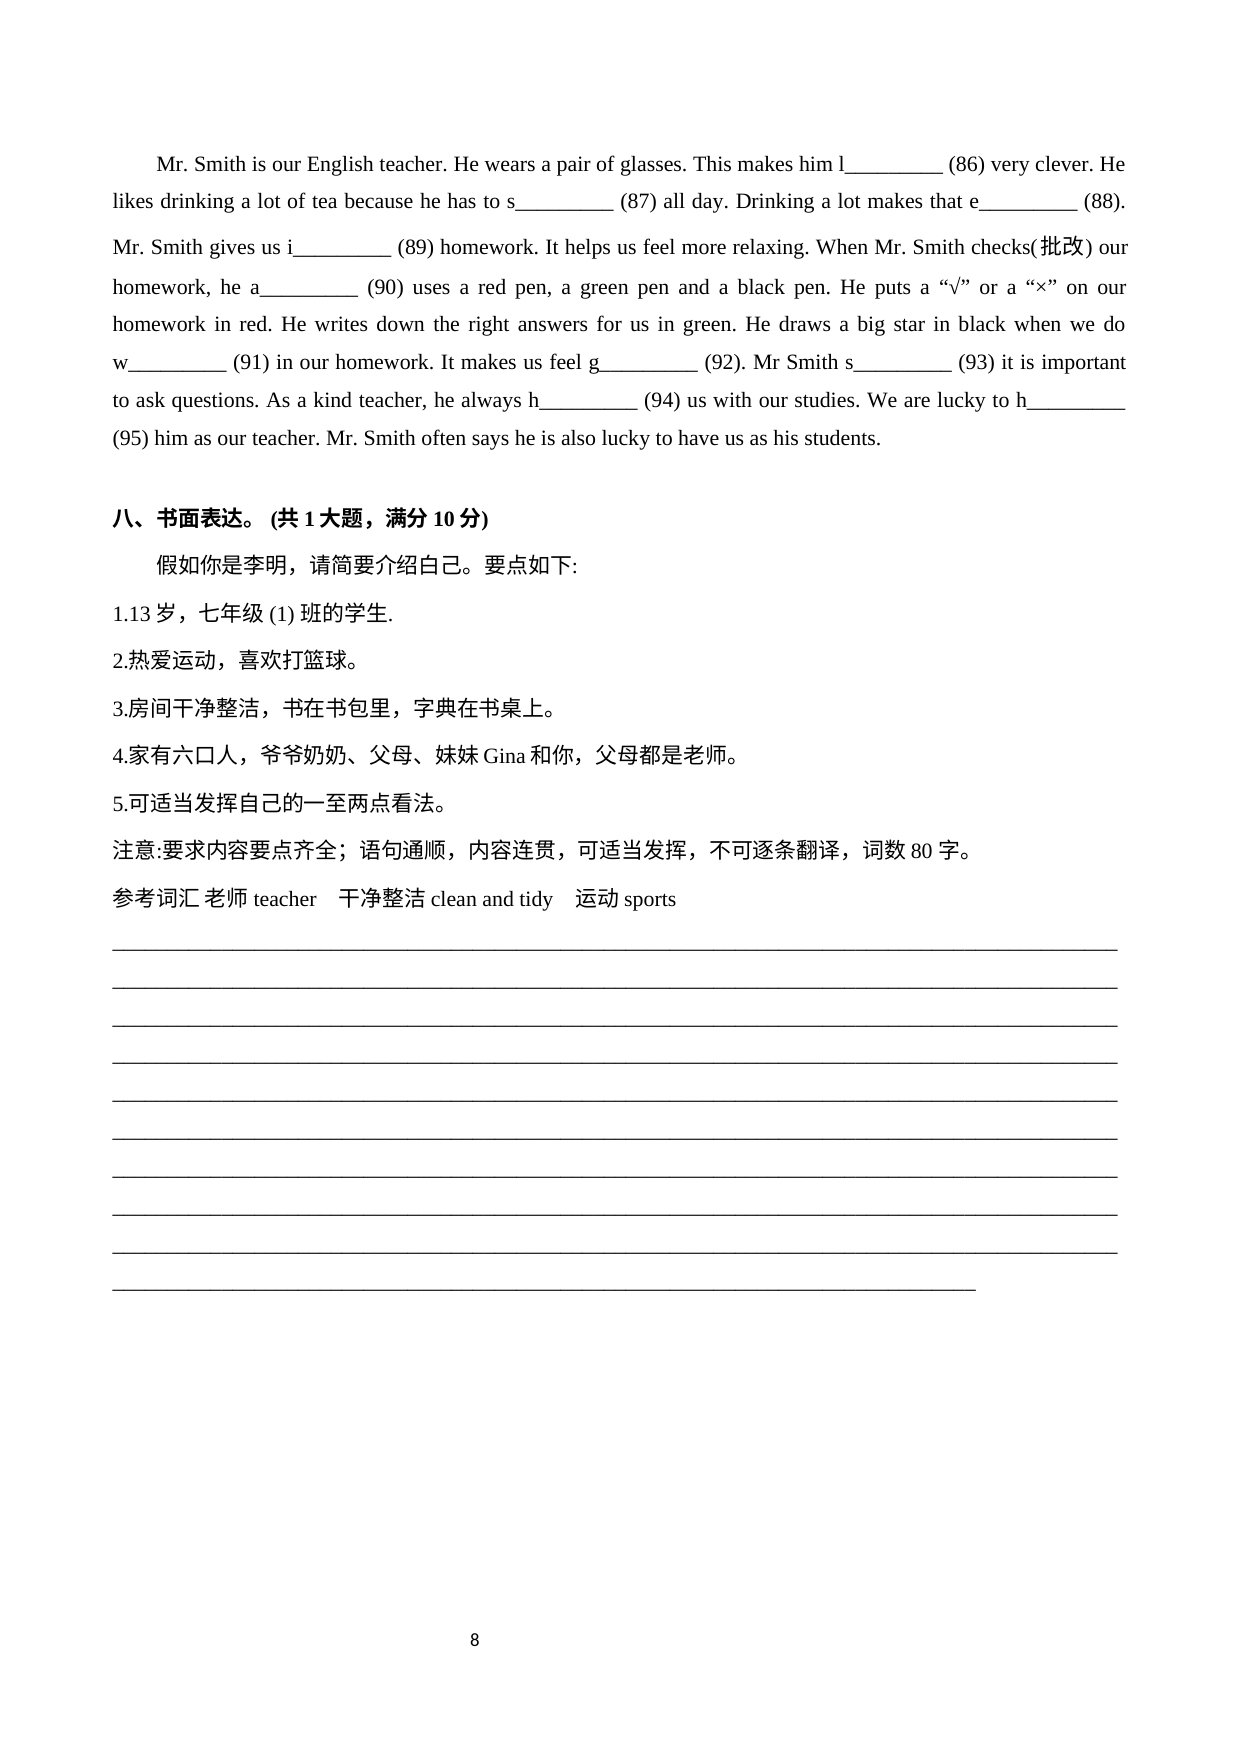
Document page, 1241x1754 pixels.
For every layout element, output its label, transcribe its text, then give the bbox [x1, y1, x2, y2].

text Mr. Smith is our English teacher. He wears a pair of glasses. This makes him l_________ (86) very clever. He likes drinking a lot of tea because he has to s_________ (87) all day. Drinking a lot makes that e_________ (88). Mr. Smith gives us i_________ (89) homework. It helps us feel more relaxing. When Mr. Smith checks(批改) our homework, he a_________ (90) uses a red pen, a green pen and a black pen. He puts a “√” or a “×” on our homework in red. He writes down the right answers for us in green. He draws a big star in black when we do w_________ (91) in our homework. It makes us feel g_________ (92). Mr Smith s_________ (93) it is important to ask questions. As a kind teacher, he always h_________ (94) us with our studies. We are lucky to h_________ (95) him as our teacher. Mr. Smith often says he is also lucky to have us as his students. [112, 151, 1128, 450]
text 参考词汇 老师 teacher 干净整洁 clean and tidy 运动 sports [112, 881, 1128, 912]
text 5.可适当发挥自己的一至两点看法。 [112, 786, 1128, 817]
text 3.房间干净整洁，书在书包里，字典在书桌上。 [112, 691, 1128, 722]
text 假如你是李明，请简要介绍白己。要点如下: [112, 548, 1128, 580]
text 2.热爱运动，喜欢打篮球。 [112, 643, 1128, 675]
text 注意:要求内容要点齐全；语句通顺，内容连贯，可适当发挥，不可逐条翻译，词数 80 字。 [112, 833, 1128, 865]
text 4.家有六口人，爷爷奶奶、父母、妹妹Gina和你，父母都是老师。 [112, 738, 1128, 770]
text 1.13岁，七年级 (1) 班的学生. [112, 596, 1128, 627]
text ___________________________________________________________________________________________________________________________________________________________________________________________________________________________________________________________________________________________________________________________________________________________________________________________________________________________________________________________________________________________________________________________________________________________________________________________________________________________________________________________________________________________________________________________________________________________________________________________________________________________________________________________________________________________________________________________________________ [112, 928, 1128, 1293]
text 八、书面表达。 (共1大题，满分10分) [112, 501, 1128, 532]
